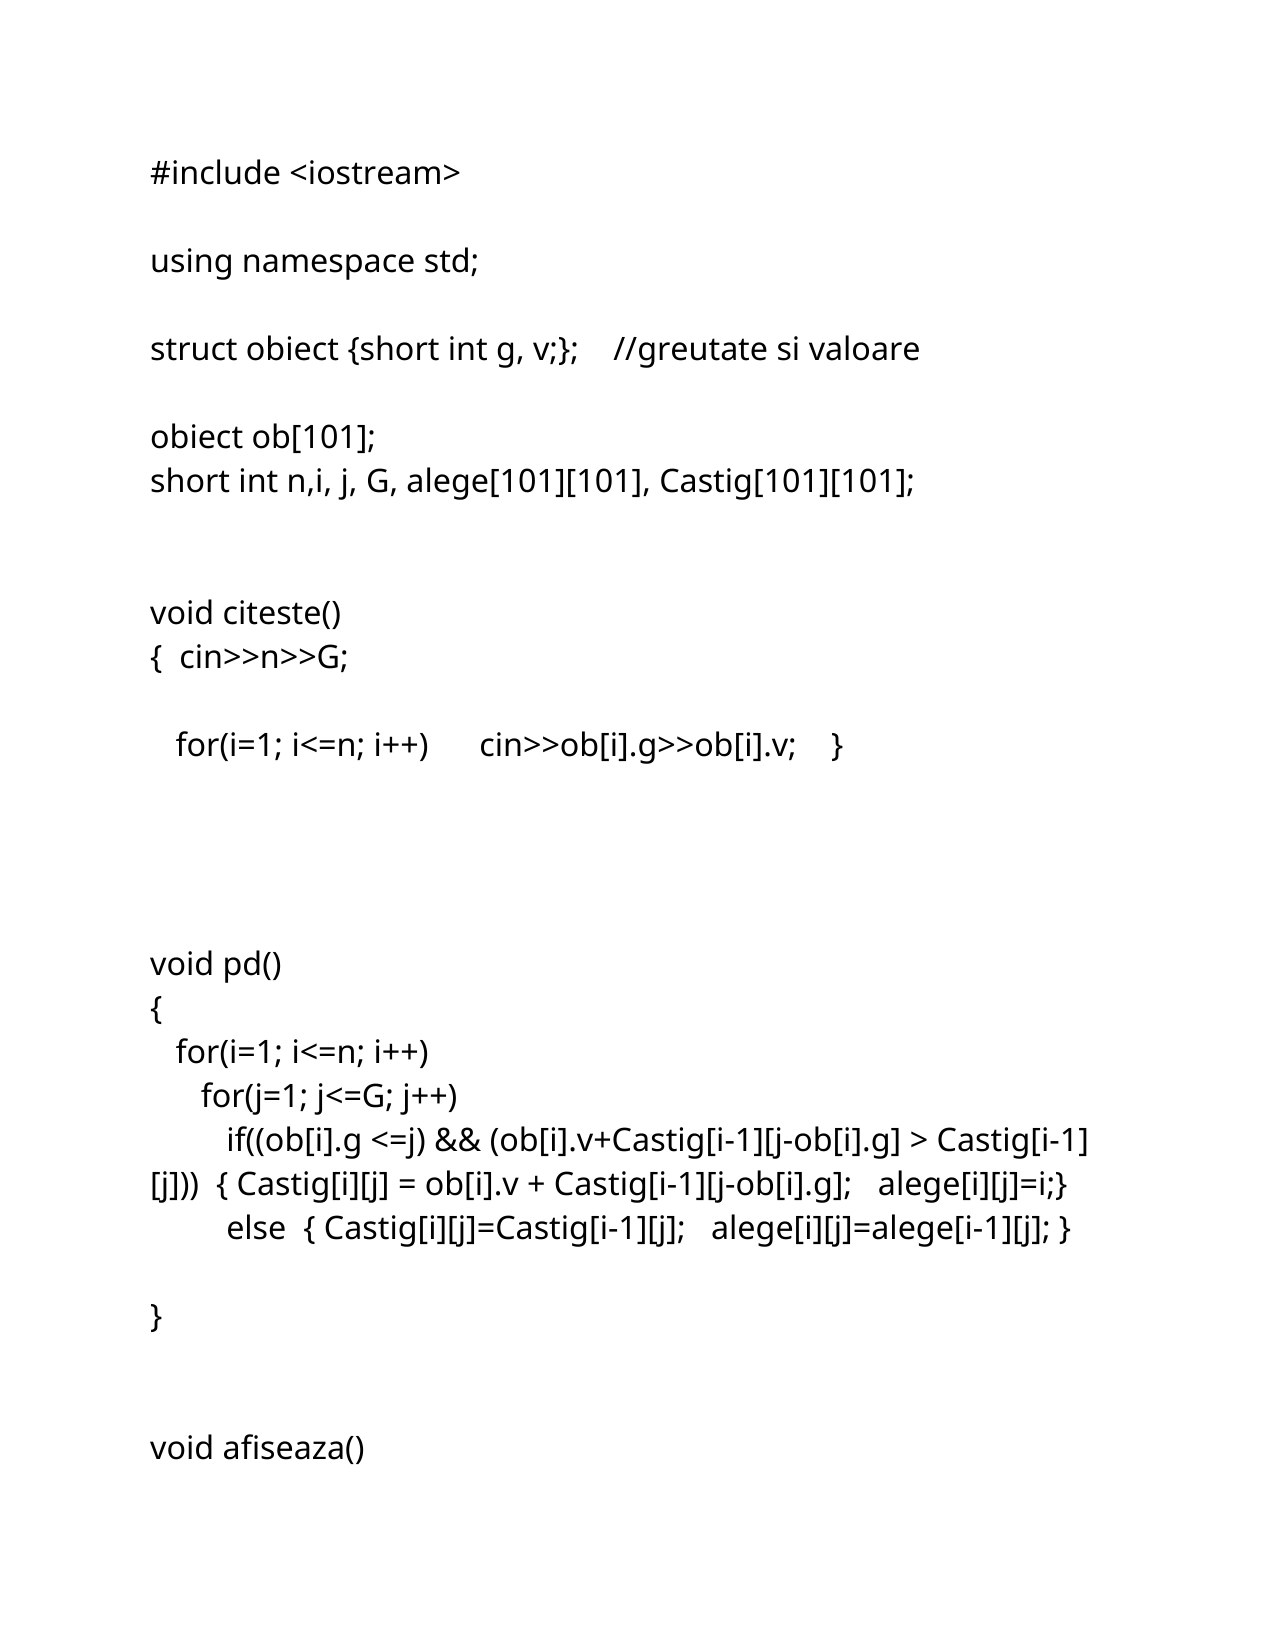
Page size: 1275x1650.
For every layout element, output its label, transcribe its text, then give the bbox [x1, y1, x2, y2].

text short int n,i, j, G, alege[101][101], Castig[101][101]; [150, 458, 1125, 502]
text for(i=1; i<=n; i++) cin>>ob[i].g>>ob[i].v; } [150, 721, 1125, 765]
text void afiseaza() [150, 1425, 1125, 1469]
text void citeste() [150, 589, 1125, 633]
text else { Castig[i][j]=Castig[i-1][j]; alege[i][j]=alege[i-1][j]; } [150, 1205, 1125, 1249]
text void pd() [150, 941, 1125, 985]
text { cin>>n>>G; [150, 633, 1125, 677]
text for(j=1; j<=G; j++) [150, 1073, 1125, 1117]
text for(i=1; i<=n; i++) [150, 1029, 1125, 1073]
text using namespace std; [150, 238, 1125, 282]
text if((ob[i].g <=j) && (ob[i].v+Castig[i-1][j-ob[i].g] > Castig[i-1][j])) { Castig[i][j] = ob[i].v + Castig[i-1][j-ob[i].g]; alege[i][j]=i;} [150, 1117, 1125, 1205]
text obiect ob[101]; [150, 414, 1125, 458]
text #include <iostream> [150, 150, 1125, 194]
text } [150, 1293, 1125, 1337]
text { [150, 985, 1125, 1029]
text struct obiect {short int g, v;}; //greutate si valoare [150, 326, 1125, 370]
